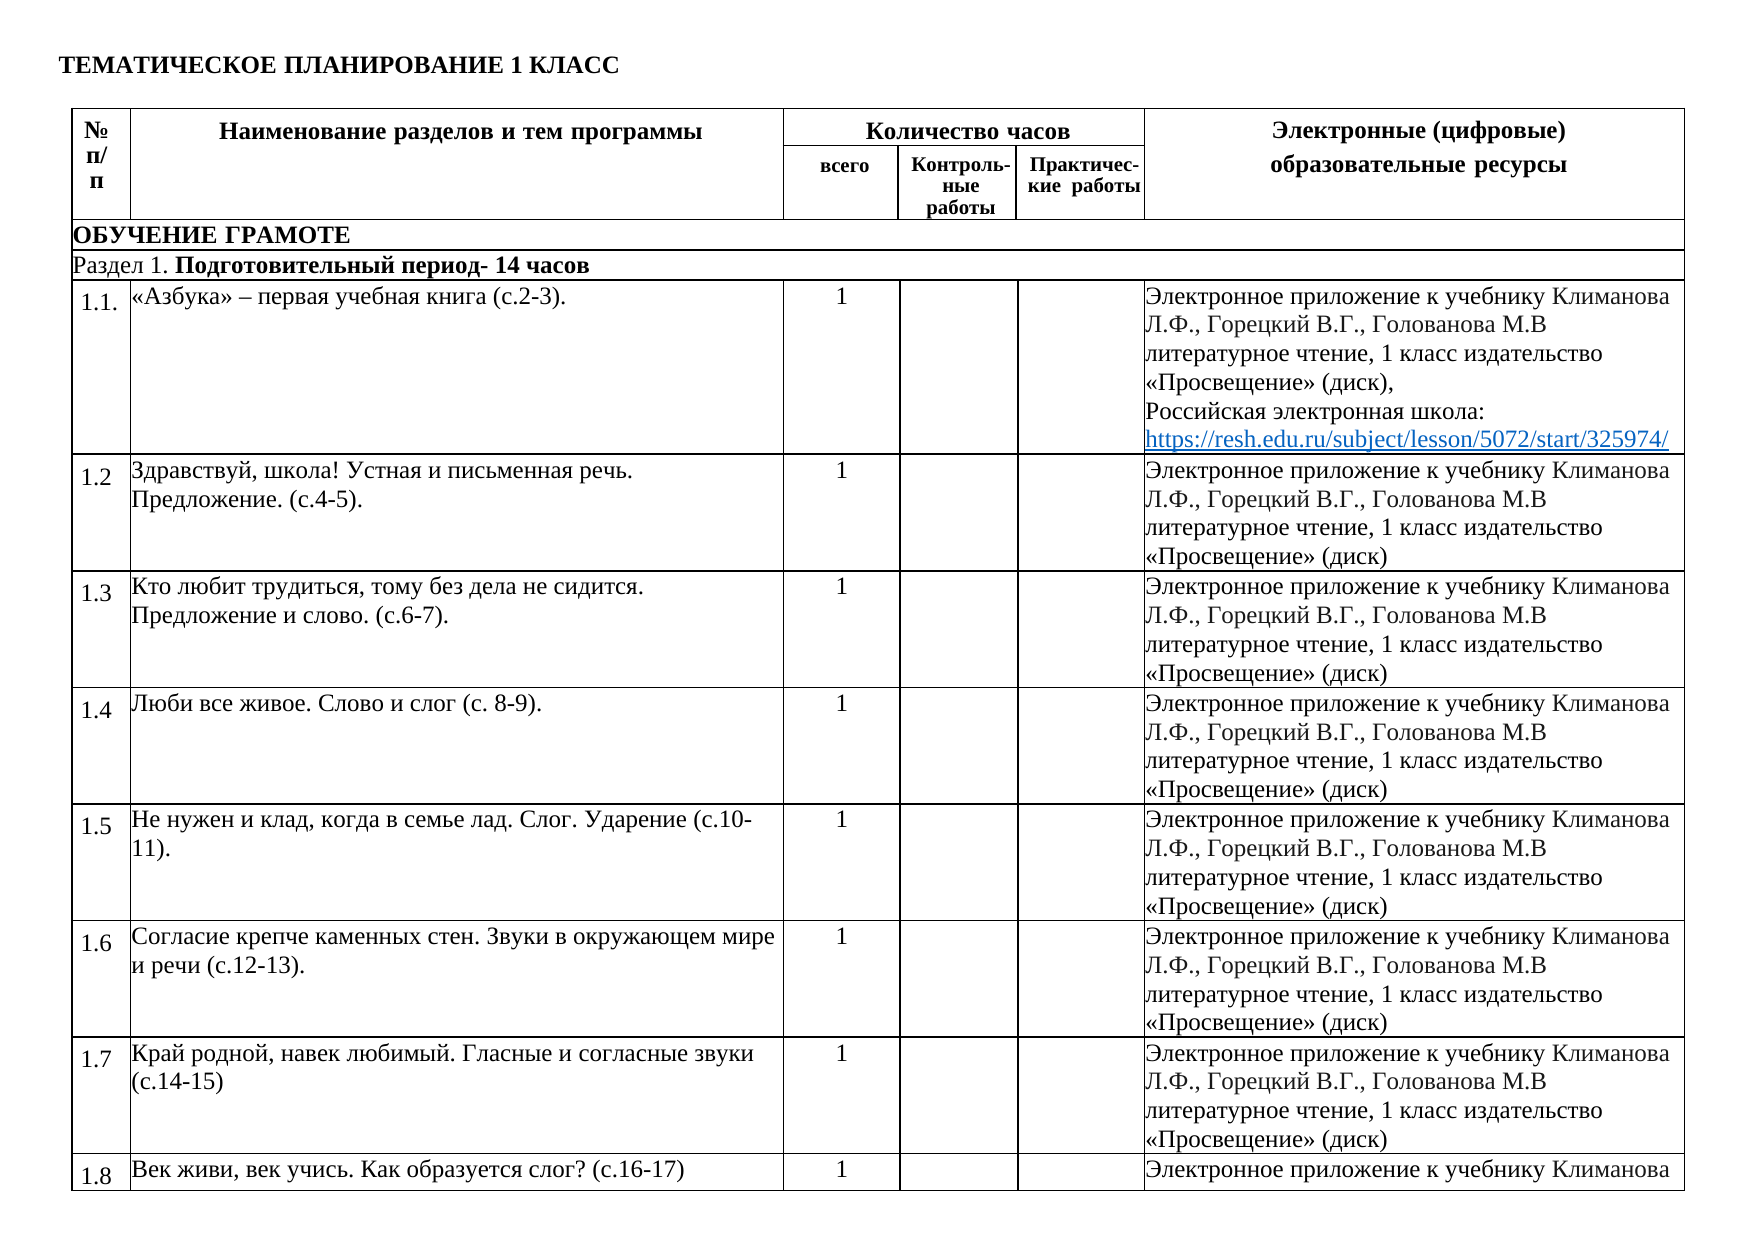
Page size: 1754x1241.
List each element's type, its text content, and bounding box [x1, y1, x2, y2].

table_cell Контроль-ные работы [899, 146, 1015, 219]
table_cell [1145, 1154, 1684, 1190]
table_cell Электронное приложение к учебнику Климанова Л.Ф., Горецкий В.Г., Голованова М.В литературное чтение, 1 класс издательство «Просвещение» (диск), Российская электронная школа: https://resh.edu.ru/subject/lesson/5072/start/325974/ [1145, 281, 1684, 453]
table_cell [901, 455, 1017, 570]
table_cell 1 [784, 805, 899, 919]
table_cell всего [784, 146, 897, 219]
table_cell ОБУЧЕНИЕ ГРАМОТЕ [73, 220, 1684, 249]
table_cell Электронное приложение к учебнику Климанова Л.Ф., Горецкий В.Г., Голованова М.В литературное чтение, 1 класс издательство «Просвещение» (диск) [1145, 572, 1684, 686]
table_cell [1019, 1154, 1144, 1190]
table_cell [1019, 572, 1144, 686]
table_cell 1 [784, 688, 899, 803]
table_cell [901, 921, 1017, 1036]
table_cell «Азбука» – первая учебная книга (с.2-3). [131, 281, 783, 453]
table_cell 1.4 [73, 688, 130, 803]
table_cell [901, 688, 1017, 803]
table_cell Не нужен и клад, когда в семье лад. Слог. Ударение (с.10-11). [131, 805, 783, 919]
table_header Количество часов [784, 109, 1144, 145]
table_cell 1 [784, 455, 899, 570]
table_cell [901, 805, 1017, 919]
table_cell 1.5 [73, 805, 130, 919]
table_cell [1019, 805, 1144, 919]
table_cell 1.6 [73, 921, 130, 1036]
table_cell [131, 1154, 783, 1190]
table_header Наименование разделов и тем программы [131, 109, 783, 219]
table_header Электронные (цифровые) образовательные ресурсы [1145, 109, 1684, 219]
table_cell Край родной, навек любимый. Гласные и согласные звуки (с.14-15) [131, 1038, 783, 1153]
table_cell 1.7 [73, 1038, 130, 1153]
table_cell Кто любит трудиться, тому без дела не сидится. Предложение и слово. (с.6-7). [131, 572, 783, 686]
table_cell Раздел 1. Подготовительный период- 14 часов [73, 251, 1684, 279]
table_header № п/п [73, 109, 130, 219]
table_cell [1019, 921, 1144, 1036]
table_cell [901, 281, 1017, 453]
table_cell 1.8 [73, 1154, 130, 1190]
table_cell [901, 572, 1017, 686]
table_cell [1019, 281, 1144, 453]
table_cell Электронное приложение к учебнику Климанова Л.Ф., Горецкий В.Г., Голованова М.В литературное чтение, 1 класс издательство «Просвещение» (диск) [1145, 805, 1684, 919]
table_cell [1145, 1038, 1684, 1153]
table_cell [1019, 455, 1144, 570]
table_cell Согласие крепче каменных стен. Звуки в окружающем мире и речи (с.12-13). [131, 921, 783, 1036]
table_cell 1.2 [73, 455, 130, 570]
table_cell 1 [784, 281, 899, 453]
table_cell [901, 1038, 1017, 1153]
text ТЕМАТИЧЕСКОЕ ПЛАНИРОВАНИЕ 1 КЛАСС [58, 50, 1698, 79]
table_cell [901, 1154, 1017, 1190]
table_cell 1.3 [73, 572, 130, 686]
table_cell 1.1. [73, 281, 130, 453]
table_cell 1 [784, 921, 899, 1036]
table_cell [1019, 1038, 1144, 1153]
table_cell [1019, 688, 1144, 803]
table_cell Практичес-кие работы [1017, 146, 1144, 219]
table_cell Электронное приложение к учебнику Климанова Л.Ф., Горецкий В.Г., Голованова М.В литературное чтение, 1 класс издательство «Просвещение» (диск) [1145, 455, 1684, 570]
table_cell Люби все живое. Слово и слог (с. 8-9). [131, 688, 783, 803]
table_cell Электронное приложение к учебнику Климанова Л.Ф., Горецкий В.Г., Голованова М.В литературное чтение, 1 класс издательство «Просвещение» (диск) [1145, 688, 1684, 803]
table_cell 1 [784, 572, 899, 686]
table_cell Здравствуй, школа! Устная и письменная речь. Предложение. (с.4-5). [131, 455, 783, 570]
table_cell 1 [784, 1038, 899, 1153]
table_cell Электронное приложение к учебнику Климанова Л.Ф., Горецкий В.Г., Голованова М.В литературное чтение, 1 класс издательство «Просвещение» (диск) [1145, 921, 1684, 1036]
table_cell 1 [784, 1154, 899, 1190]
